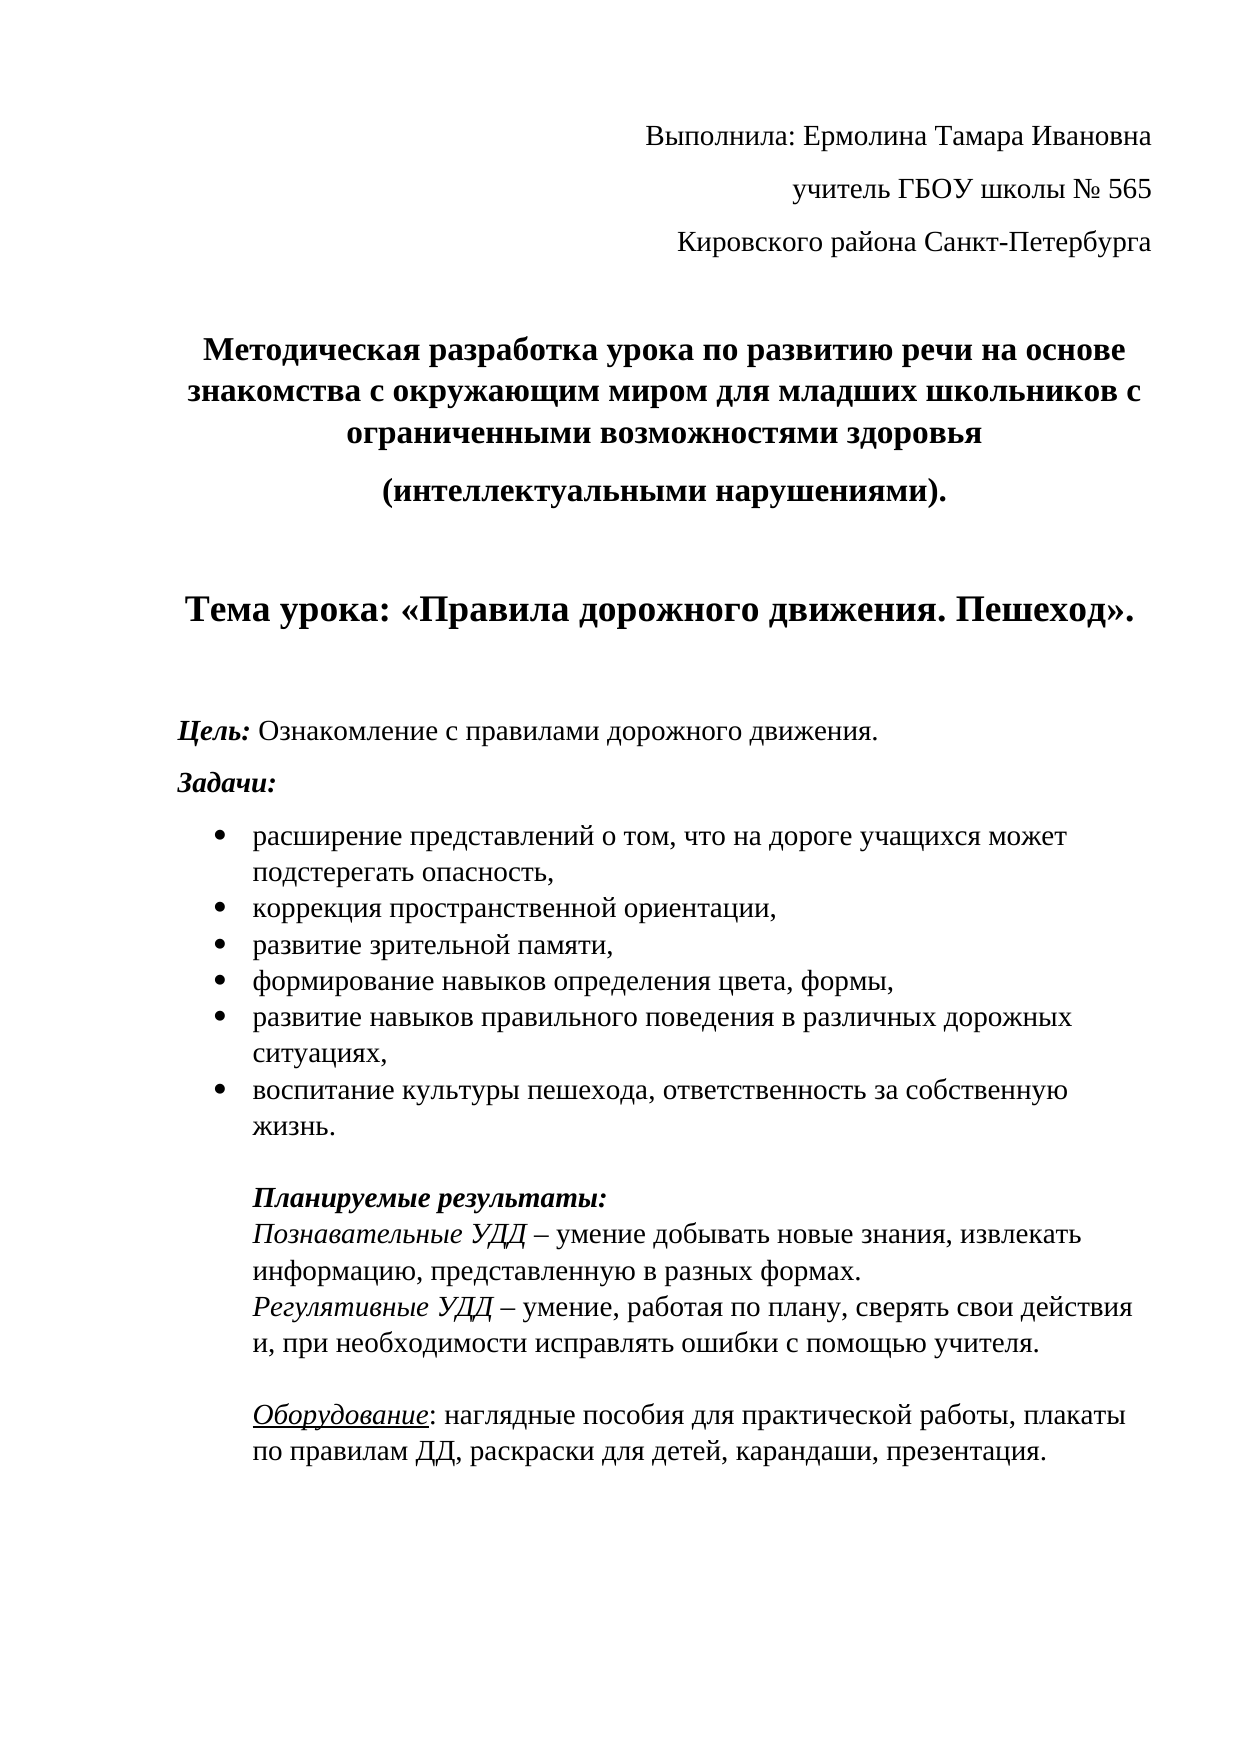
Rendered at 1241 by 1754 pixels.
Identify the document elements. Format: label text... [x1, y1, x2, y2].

text Методическая разработка урока по развитию речи на основе знакомства с окружающим миром для младших школьников с ограниченными возможностями здоровья [177, 329, 1152, 450]
text Выполнила: Ермолина Тамара Ивановна [177, 118, 1152, 152]
text Цель: Ознакомление с правилами дорожного движения. [177, 713, 1152, 746]
list Планируемые результаты: [252, 1180, 1152, 1214]
text (интеллектуальными нарушениями). [177, 470, 1152, 508]
text Задачи: [177, 765, 1152, 799]
list формирование навыков определения цвета, формы, [215, 963, 1152, 997]
list Регулятивные УДД – умение, работая по плану, сверять свои действия и, при необходимости исправлять ошибки с помощью учителя. [252, 1289, 1152, 1358]
list развитие навыков правильного поведения в различных дорожных ситуациях, [215, 999, 1152, 1069]
list воспитание культуры пешехода, ответственность за собственную жизнь. [215, 1072, 1152, 1142]
list Оборудование: наглядные пособия для практической работы, плакаты по правилам ДД, раскраски для детей, карандаши, презентация. [252, 1397, 1152, 1467]
list Познавательные УДД – умение добывать новые знания, извлекать информацию, представленную в разных формах. [252, 1216, 1152, 1286]
list развитие зрительной памяти, [215, 927, 1152, 961]
text Тема урока: «Правила дорожного движения. Пешеход». [177, 586, 1152, 629]
text Кировского района Санкт-Петербурга [177, 224, 1152, 257]
text учитель ГБОУ школы № 565 [177, 171, 1152, 204]
list расширение представлений о том, что на дороге учащихся может подстерегать опасность, [215, 818, 1152, 888]
list коррекция пространственной ориентации, [215, 891, 1152, 924]
